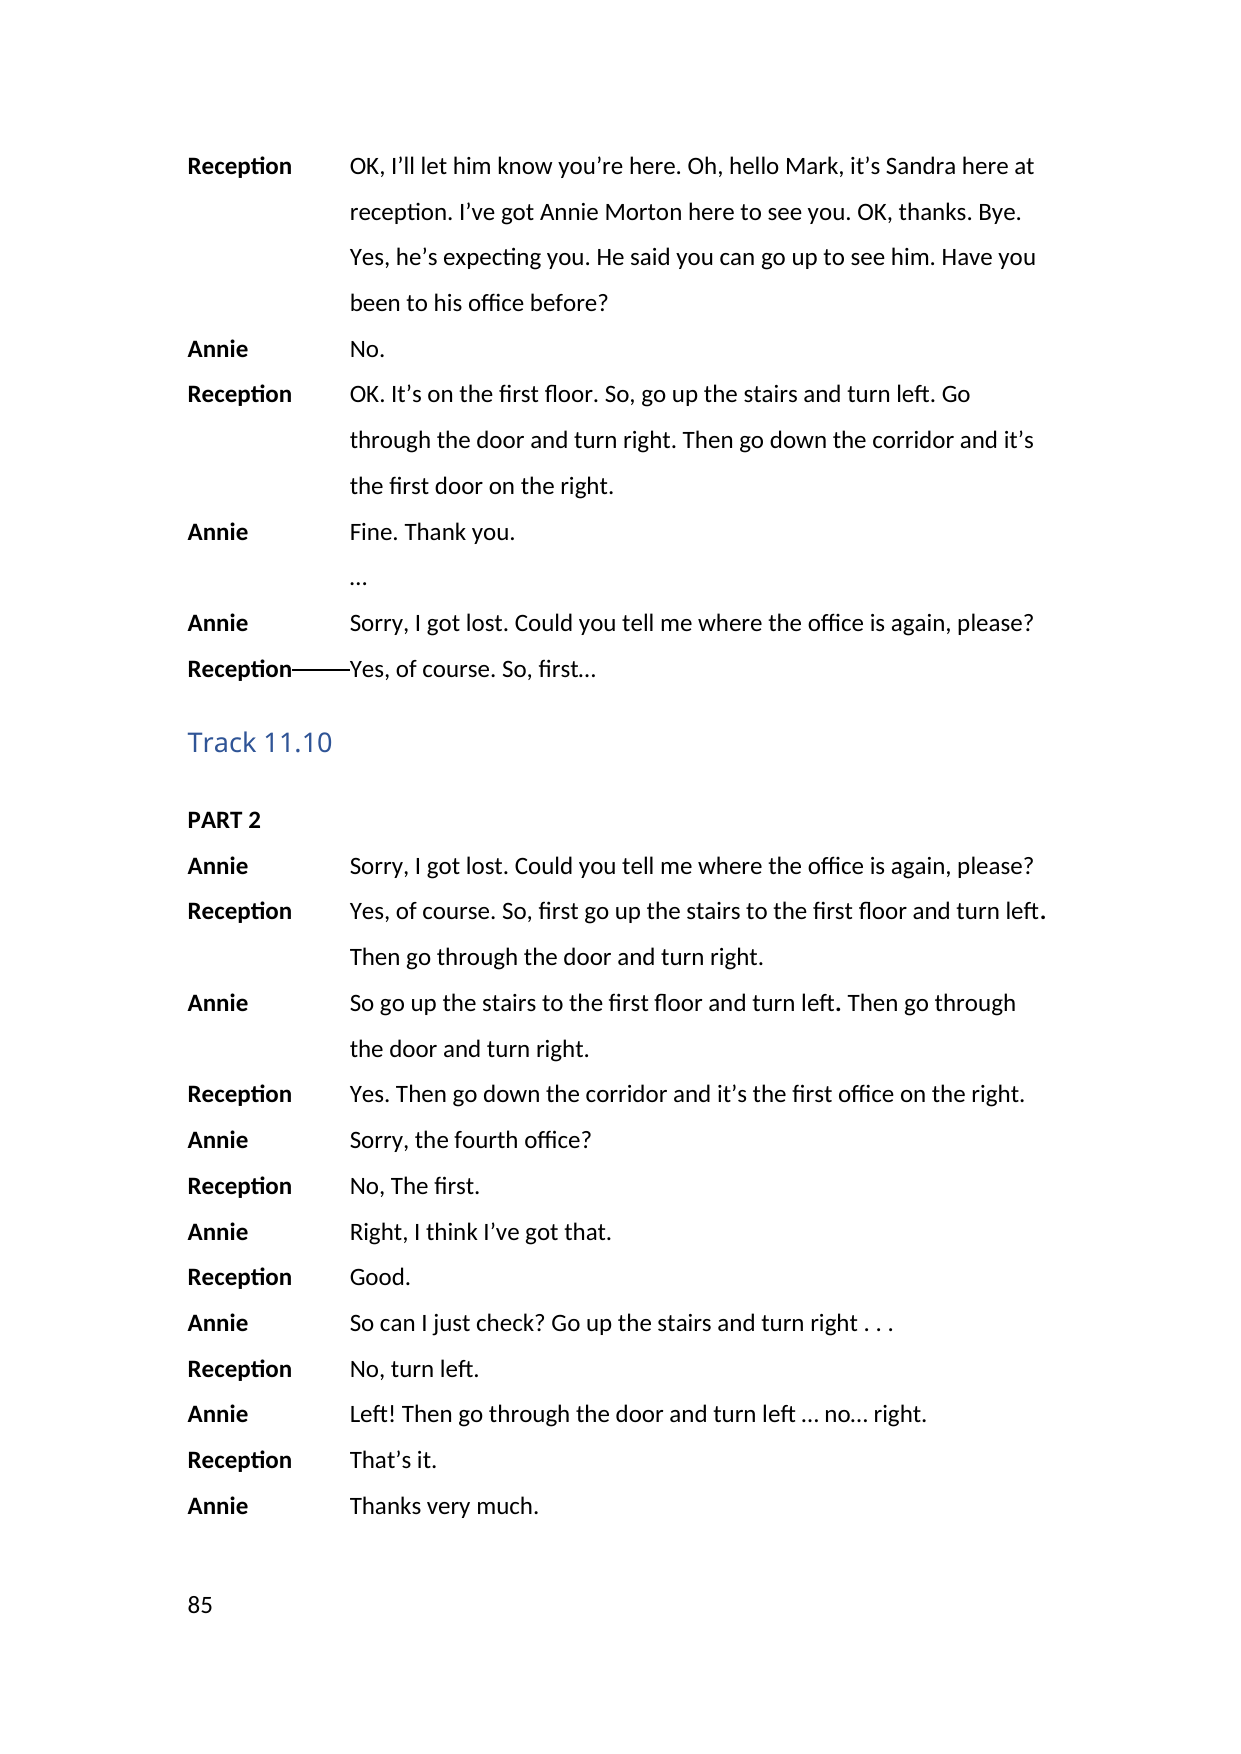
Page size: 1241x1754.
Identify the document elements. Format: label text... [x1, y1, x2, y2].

text Annie Fine. Thank you. [187, 516, 1053, 546]
text Annie Sorry, I got lost. Could you tell me where the office is again, please? [187, 850, 1053, 880]
text Reception OK. It’s on the first floor. So, go up the stairs and turn left. Go through the door and turn right. Then go down the corridor and it’s the first door on the right. [187, 379, 1053, 501]
text Reception Good. [187, 1261, 1053, 1292]
text Annie So go up the stairs to the first floor and turn left. Then go through the door and turn right. [187, 987, 1053, 1063]
text Annie Sorry, the fourth office? [187, 1124, 1053, 1155]
text Annie No. [187, 333, 1053, 363]
text Reception That’s it. [187, 1444, 1053, 1475]
text Annie Thanks very much. [187, 1490, 1053, 1521]
text Reception Yes, of course. So, first go up the stairs to the first floor and turn left. Then go through the door and turn right. [187, 896, 1053, 972]
subtitle Track 11.10 [187, 724, 1053, 761]
text Reception Yes. Then go down the corridor and it’s the first office on the right. [187, 1078, 1053, 1109]
text Annie So can I just check? Go up the stairs and turn right . . . [187, 1307, 1053, 1338]
text PART 2 [187, 804, 1053, 834]
text Annie Left! Then go through the door and turn left … no… right. [187, 1398, 1053, 1429]
text Reception No, The first. [187, 1170, 1053, 1200]
text Annie Sorry, I got lost. Could you tell me where the office is again, please? [187, 607, 1053, 638]
text Reception No, turn left. [187, 1353, 1053, 1383]
text Annie Right, I think I’ve got that. [187, 1216, 1053, 1246]
text … [187, 562, 1053, 592]
text Reception Yes, of course. So, first… [187, 653, 1053, 683]
text Reception OK, I’ll let him know you’re here. Oh, hello Mark, it’s Sandra here at reception. I’ve got Annie Morton here to see you. OK, thanks. Bye. Yes, he’s expecting you. He said you can go up to see him. Have you been to his office before? [187, 150, 1053, 318]
